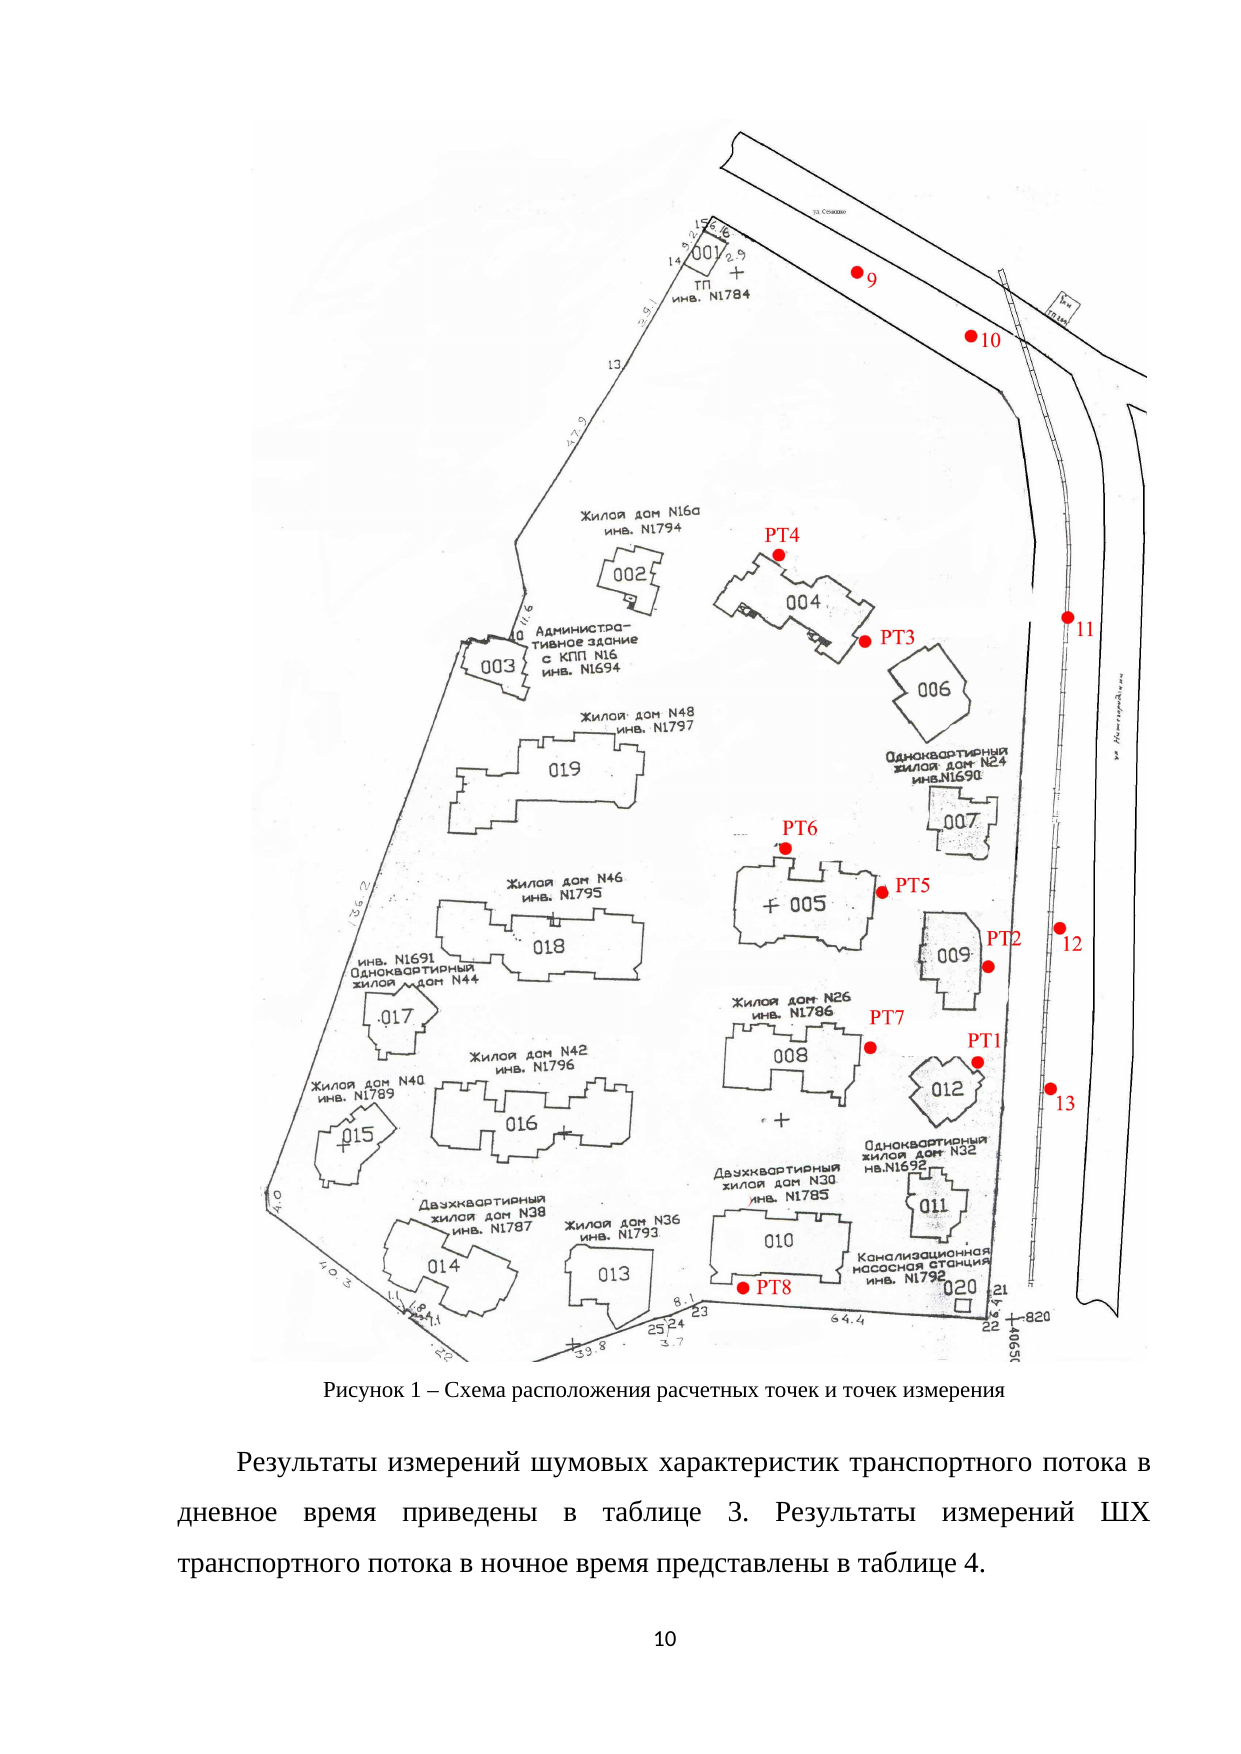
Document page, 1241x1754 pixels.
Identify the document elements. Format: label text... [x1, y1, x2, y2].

text Рисунок 1 – Схема расположения расчетных точек и точек измерения [177, 1376, 1152, 1402]
picture [251, 118, 1147, 1362]
text Результаты измерений шумовых характеристик транспортного потока в дневное время приведены в таблице 3. Результаты измерений ШХ транспортного потока в ночное время представлены в таблице 4. [177, 1444, 1152, 1578]
